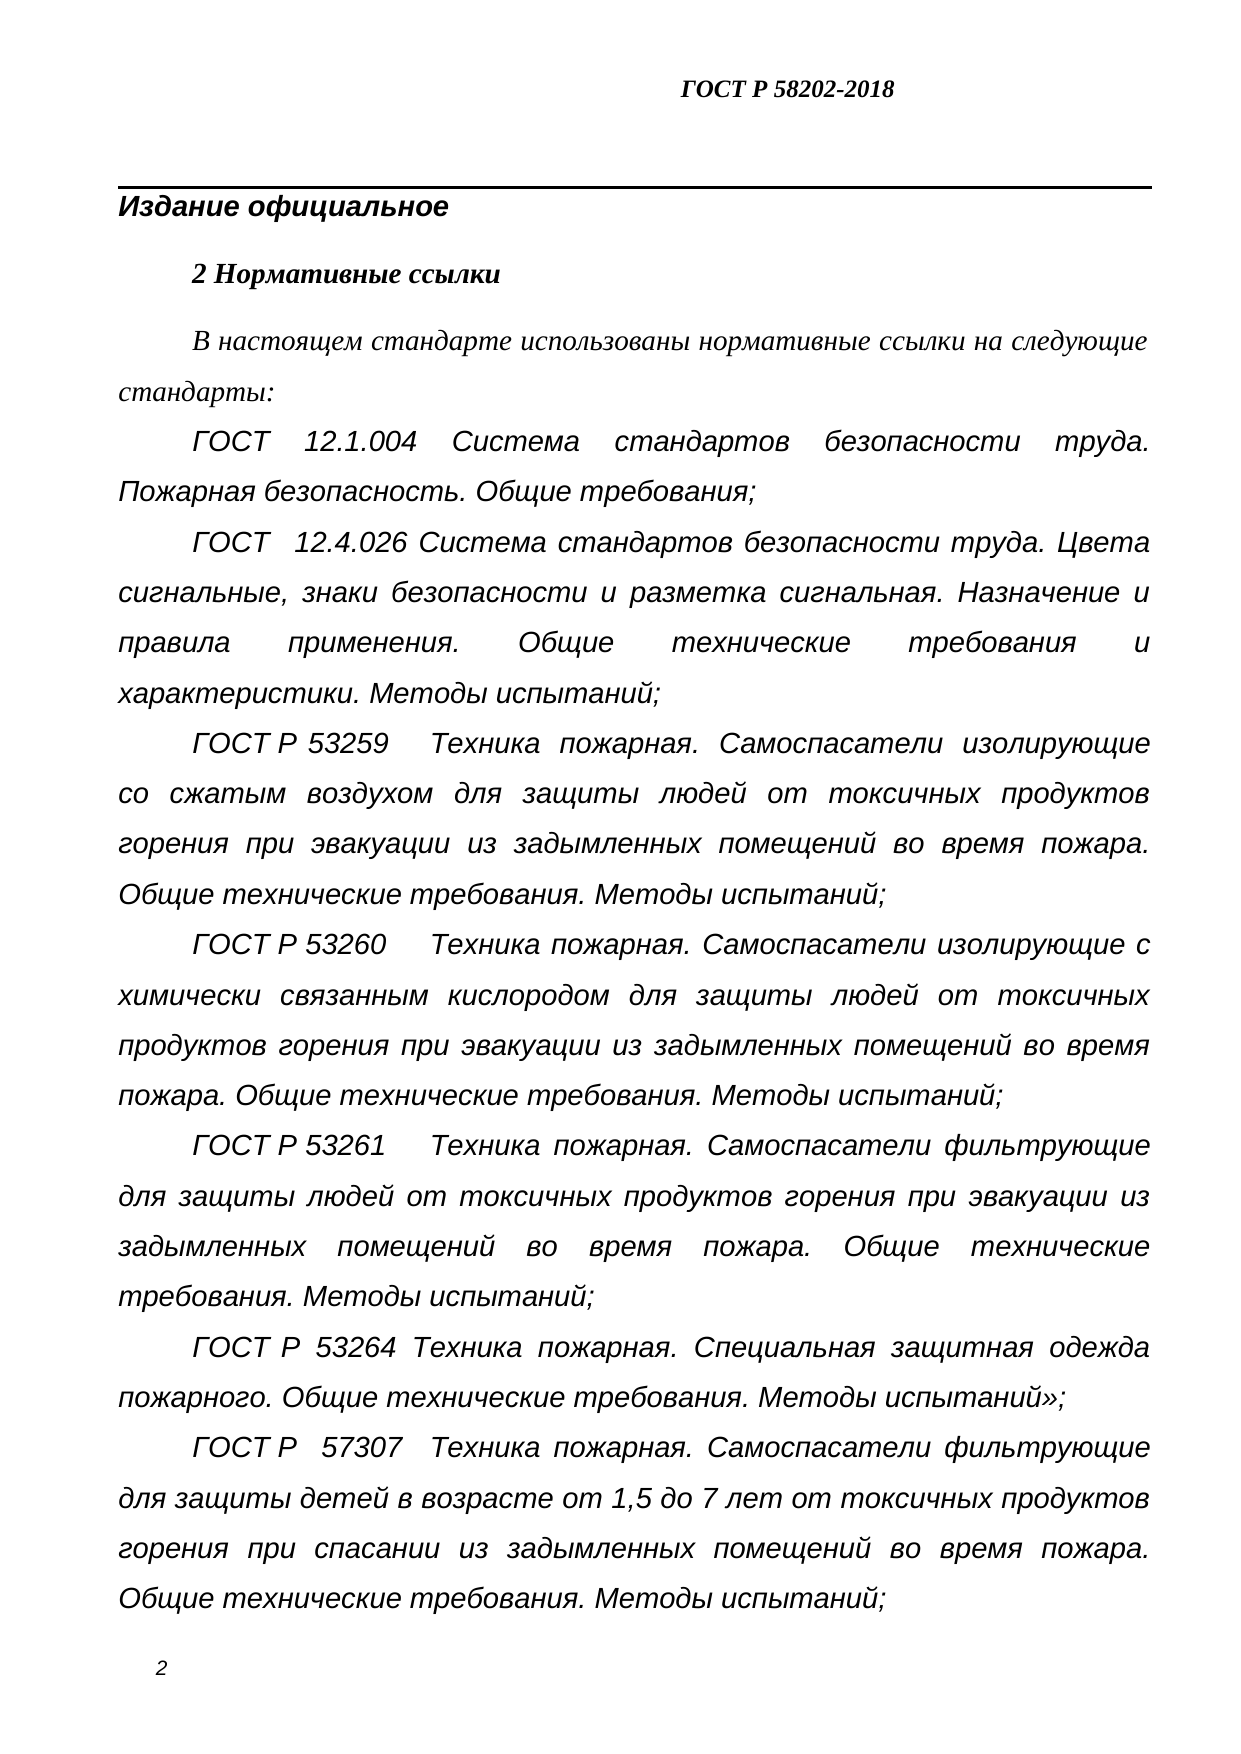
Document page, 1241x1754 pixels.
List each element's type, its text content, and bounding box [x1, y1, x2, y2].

text ГОСТ Р 53261 Техника пожарная. Самоспасатели фильтрующие для защиты людей от токсичных продуктов горения при эвакуации из задымленных помещений во время пожара. Общие технические требования. Методы испытаний; [118, 1128, 1154, 1313]
subtitle В настоящем стандарте использованы нормативные ссылки на следующие стандарты: [118, 323, 1152, 407]
text ГОСТ Р 53259 Техника пожарная. Самоспасатели изолирующие со сжатым воздухом для защиты людей от токсичных продуктов горения при эвакуации из задымленных помещений во время пожара. Общие технические требования. Методы испытаний; [118, 726, 1154, 910]
text ГОСТ 12.1.004 Система стандартов безопасности труда. Пожарная безопасность. Общие требования; [118, 424, 1154, 508]
subtitle 2 Нормативные ссылки [118, 256, 1152, 290]
text ГОСТ 12.4.026 Система стандартов безопасности труда. Цвета сигнальные, знаки безопасности и разметка сигнальная. Назначение и правила применения. Общие технические требования и характеристики. Методы испытаний; [118, 525, 1154, 709]
text Издание официальное [118, 189, 1152, 223]
text ГОСТ Р 57307 Техника пожарная. Самоспасатели фильтрующие для защиты детей в возрасте от 1,5 до 7 лет от токсичных продуктов горения при спасании из задымленных помещений во время пожара. Общие технические требования. Методы испытаний; [118, 1430, 1154, 1615]
text ГОСТ Р 53264 Техника пожарная. Специальная защитная одежда пожарного. Общие технические требования. Методы испытаний»; [118, 1330, 1154, 1413]
text ГОСТ Р 53260 Техника пожарная. Самоспасатели изолирующие с химически связанным кислородом для защиты людей от токсичных продуктов горения при эвакуации из задымленных помещений во время пожара. Общие технические требования. Методы испытаний; [118, 927, 1154, 1112]
